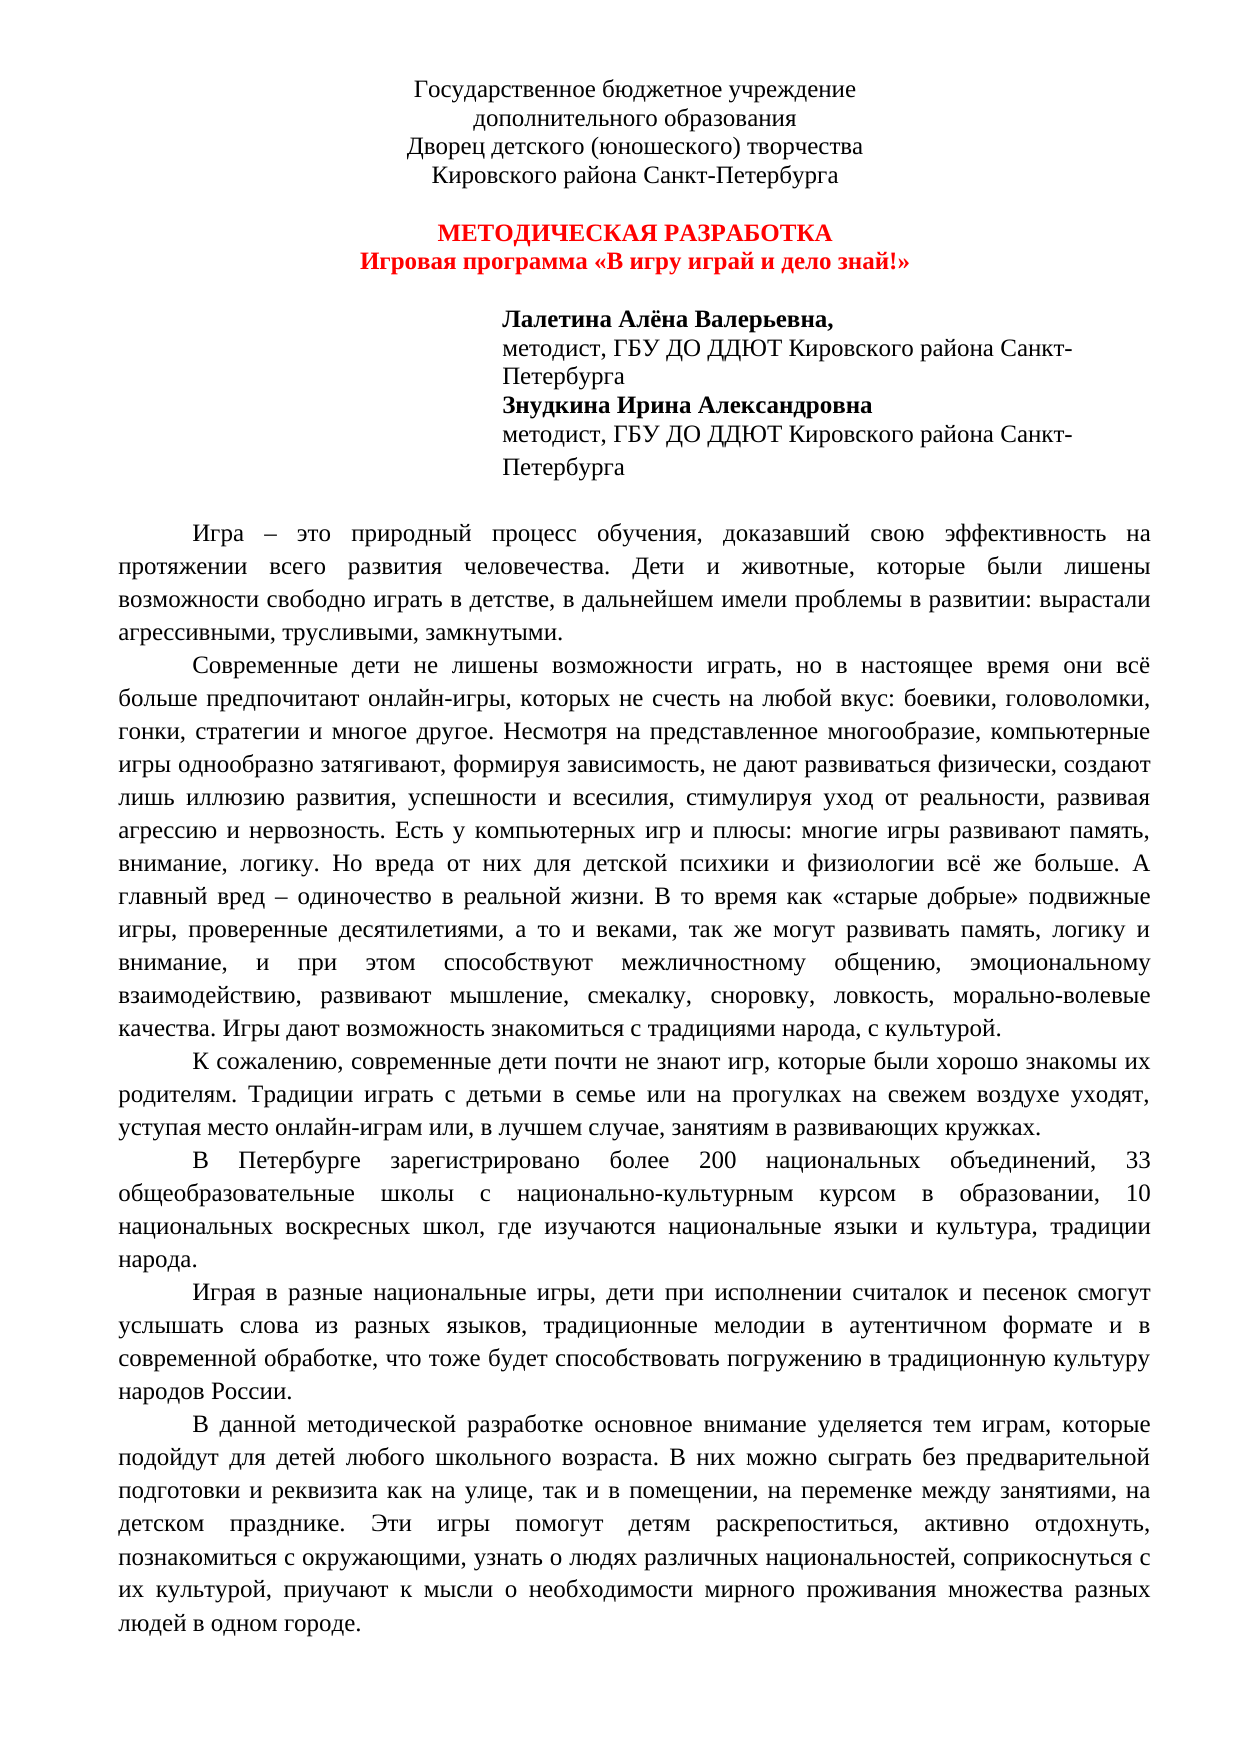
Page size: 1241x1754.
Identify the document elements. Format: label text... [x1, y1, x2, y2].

text Методическая РАЗРАБОТКА [118, 218, 1152, 246]
text В данной методической разработке основное внимание уделяется тем играм, которые подойдут для детей любого школьного возраста. В них можно сыграть без предварительной подготовки и реквизита как на улице, так и в помещении, на переменке между занятиями, на детском празднике. Эти игры помогут детям раскрепоститься, активно отдохнуть, познакомиться с окружающими, узнать о людях различных национальностей, соприкоснуться с их культурой, приучают к мысли о необходимости мирного проживания множества разных людей в одном городе. [118, 1409, 1152, 1636]
text дополнительного образования [118, 103, 1152, 131]
text Знудкина Ирина Александровна [502, 390, 1152, 419]
text Кировского района Санкт-Петербурга [118, 160, 1152, 189]
text Дворец детского (юношеского) творчества [118, 131, 1152, 160]
text В Петербурге зарегистрировано более 200 национальных объединений, 33 общеобразовательные школы с национально-культурным курсом в образовании, 10 национальных воскресных школ, где изучаются национальные языки и культура, традиции народа. [118, 1145, 1152, 1273]
text Игра – это природный процесс обучения, доказавший свою эффективность на протяжении всего развития человечества. Дети и животные, которые были лишены возможности свободно играть в детстве, в дальнейшем имели проблемы в развитии: вырастали агрессивными, трусливыми, замкнутыми. [118, 518, 1152, 646]
text Государственное бюджетное учреждение [118, 74, 1152, 103]
text Лалетина Алёна Валерьевна, [502, 304, 1152, 333]
text методист, ГБУ ДО ДДЮТ Кировского района Санкт-Петербурга [502, 333, 1152, 390]
text Игровая программа «В игру играй и дело знай!» [118, 246, 1152, 275]
text К сожалению, современные дети почти не знают игр, которые были хорошо знакомы их родителям. Традиции играть с детьми в семье или на прогулках на свежем воздухе уходят, уступая место онлайн-играм или, в лучшем случае, занятиям в развивающих кружках. [118, 1046, 1152, 1141]
text Играя в разные национальные игры, дети при исполнении считалок и песенок смогут услышать слова из разных языков, традиционные мелодии в аутентичном формате и в современной обработке, что тоже будет способствовать погружению в традиционную культуру народов России. [118, 1277, 1152, 1405]
text методист, ГБУ ДО ДДЮТ Кировского района Санкт-Петербурга [502, 419, 1152, 481]
text Современные дети не лишены возможности играть, но в настоящее время они всё больше предпочитают онлайн-игры, которых не счесть на любой вкус: боевики, головоломки, гонки, стратегии и многое другое. Несмотря на представленное многообразие, компьютерные игры однообразно затягивают, формируя зависимость, не дают развиваться физически, создают лишь иллюзию развития, успешности и всесилия, стимулируя уход от реальности, развивая агрессию и нервозность. Есть у компьютерных игр и плюсы: многие игры развивают память, внимание, логику. Но вреда от них для детской психики и физиологии всё же больше. А главный вред – одиночество в реальной жизни. В то время как «старые добрые» подвижные игры, проверенные десятилетиями, а то и веками, так же могут развивать память, логику и внимание, и при этом способствуют межличностному общению, эмоциональному взаимодействию, развивают мышление, смекалку, сноровку, ловкость, морально-волевые качества. Игры дают возможность знакомиться с традициями народа, с культурой. [118, 650, 1152, 1042]
